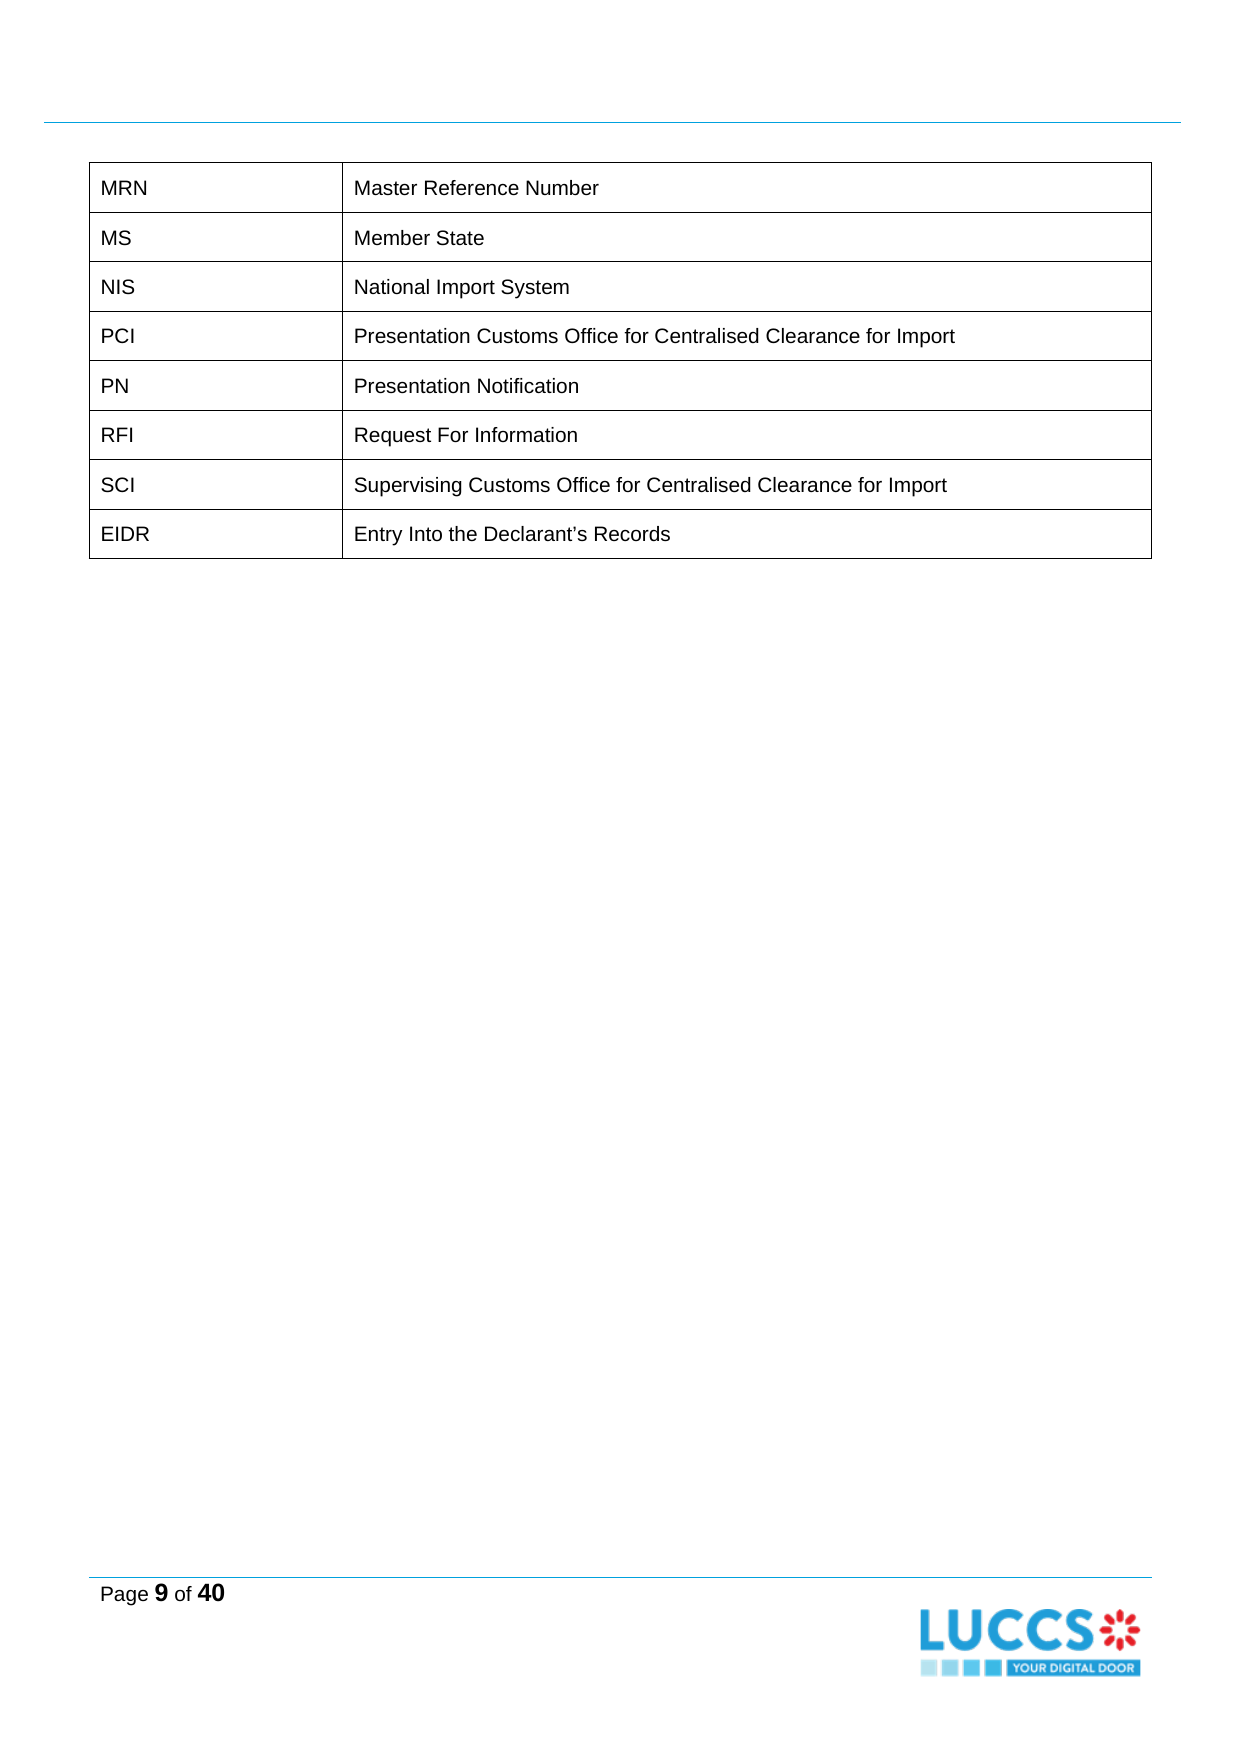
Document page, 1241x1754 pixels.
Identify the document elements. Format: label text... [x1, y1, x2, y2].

table_cell PCI [90, 312, 342, 360]
table_cell Master Reference Number [343, 163, 1151, 212]
table_cell PN [90, 361, 342, 410]
table_cell Entry Into the Declarant’s Records [343, 510, 1151, 558]
table_cell NIS [90, 262, 342, 311]
table_cell Presentation Notification [343, 361, 1151, 410]
table_cell Presentation Customs Office for Centralised Clearance for Import [343, 312, 1151, 360]
table_cell National Import System [343, 262, 1151, 311]
table_cell Member State [343, 213, 1151, 261]
table_cell RFI [90, 411, 342, 459]
table_cell SCI [90, 460, 342, 509]
table_cell MRN [90, 163, 342, 212]
table_cell EIDR [90, 510, 342, 558]
picture [920, 1609, 1141, 1677]
table_cell Request For Information [343, 411, 1151, 459]
table_cell MS [90, 213, 342, 261]
table_cell Supervising Customs Office for Centralised Clearance for Import [343, 460, 1151, 509]
